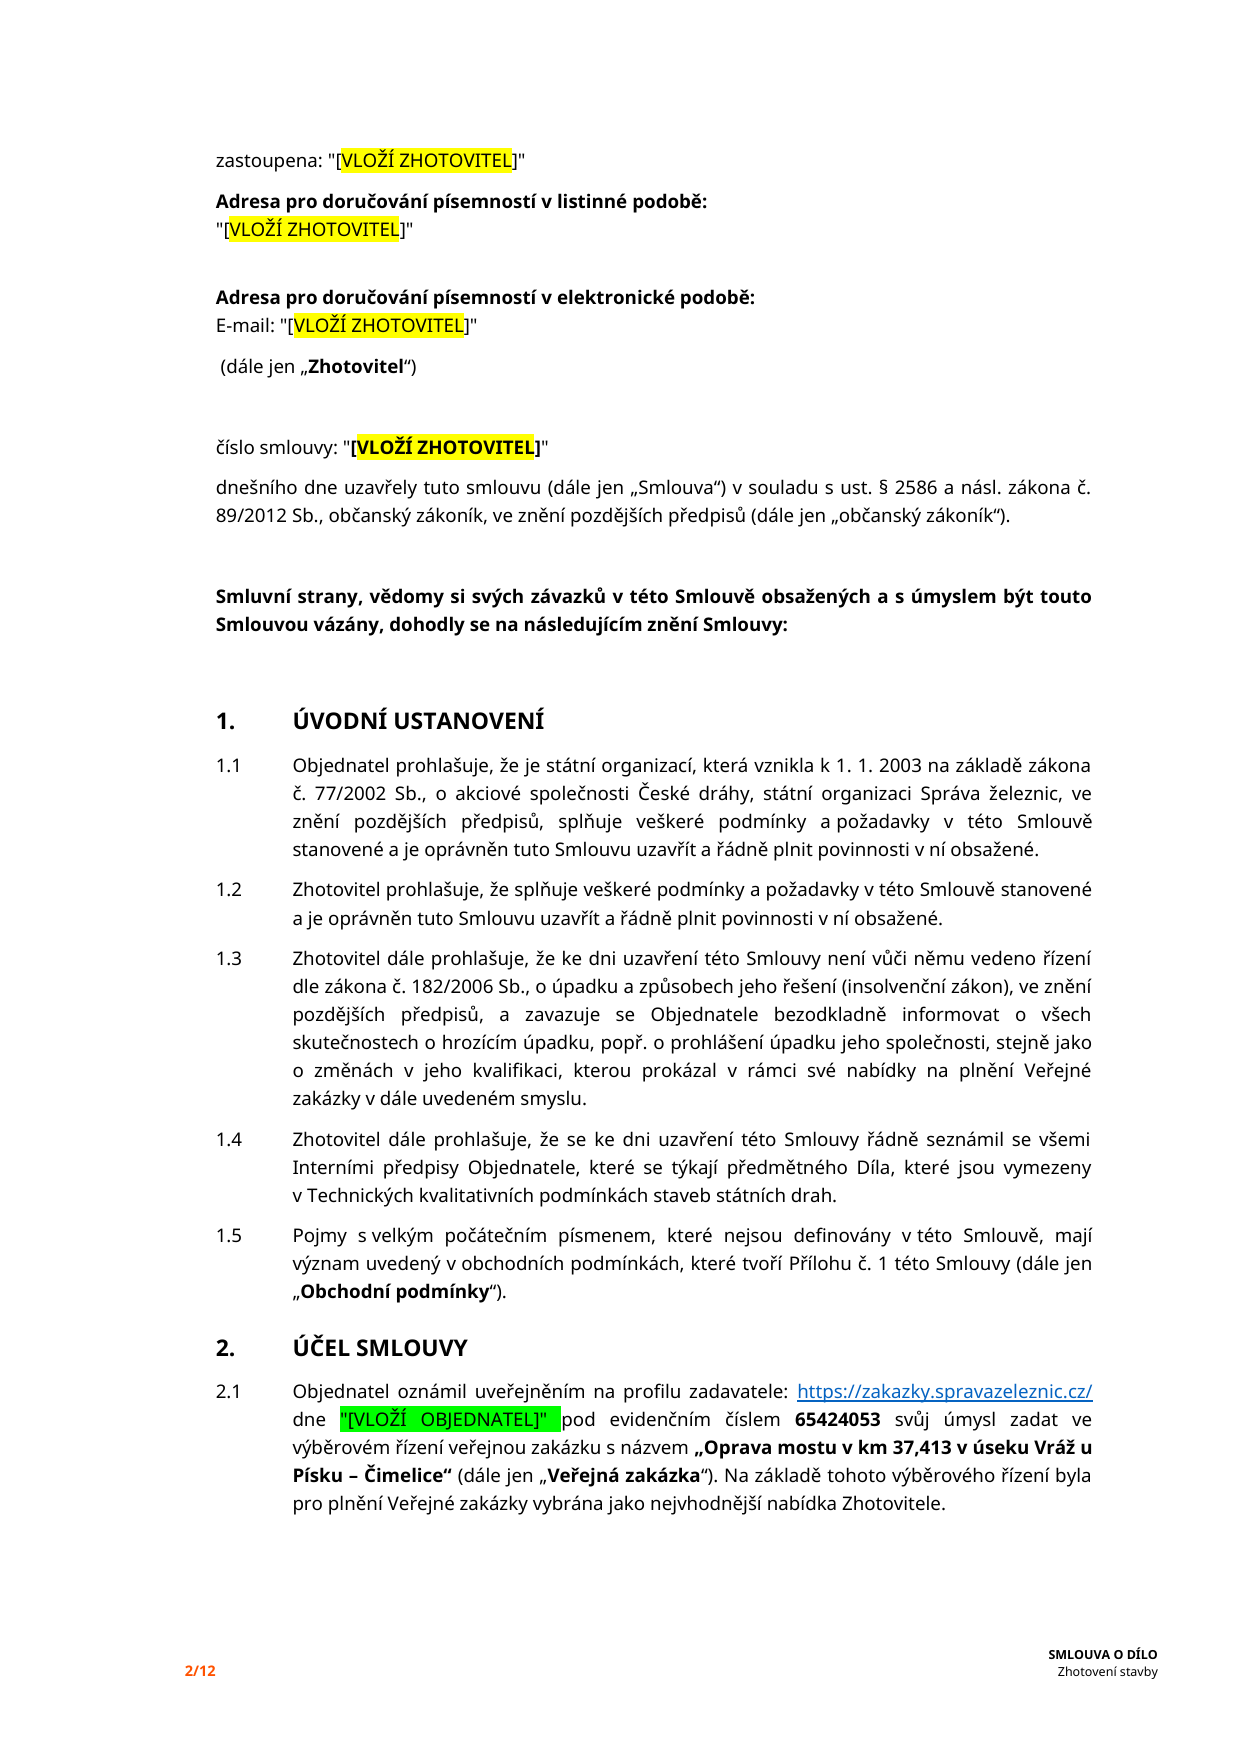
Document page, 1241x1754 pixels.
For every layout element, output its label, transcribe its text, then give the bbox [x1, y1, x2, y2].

text Zhotovitel prohlašuje, že splňuje veškeré podmínky a požadavky v této Smlouvě stanovené a je oprávněn tuto Smlouvu uzavřít a řádně plnit povinnosti v ní obsažené. [216, 877, 1093, 930]
text ÚČEL SMLOUVY [216, 1332, 1093, 1363]
text ÚVODNÍ USTANOVENÍ [216, 705, 1093, 737]
text zastoupena: "[VLOŽÍ ZHOTOVITEL]" [216, 147, 1093, 173]
text Pojmy s velkým počátečním písmenem, které nejsou definovány v této Smlouvě, mají význam uvedený v obchodních podmínkách, které tvoří Přílohu č. 1 této Smlouvy (dále jen „Obchodní podmínky“). [216, 1222, 1093, 1304]
text číslo smlouvy: "[VLOŽÍ ZHOTOVITEL]" [216, 434, 357, 460]
text dnešního dne uzavřely tuto smlouvu (dále jen „Smlouva“) v souladu s ust. § 2586 a násl. zákona č. 89/2012 Sb., občanský zákoník, ve znění pozdějších předpisů (dále jen „občanský zákoník“). [216, 475, 1093, 528]
text E-mail: "[VLOŽÍ ZHOTOVITEL]" [464, 313, 1093, 338]
text Objednatel oznámil uveřejněním na profilu zadavatele: https://zakazky.spravazeleznic.cz/ dne pod evidenčním číslem 65424053 svůj úmysl zadat ve výběrovém řízení veřejnou zakázku s názvem „Oprava mostu v km 37,413 v úseku Vráž u Písku – Čimelice“ (dále jen „Veřejná zakázka“). Na základě tohoto výběrového řízení byla pro plnění Veřejné zakázky vybrána jako nejvhodnější nabídka Zhotovitele. [216, 1378, 1093, 1516]
text Objednatel prohlašuje, že je státní organizací, která vznikla k 1. 1. 2003 na základě zákona č. 77/2002 Sb., o akciové společnosti České dráhy, státní organizaci Správa železnic, ve znění pozdějších předpisů, splňuje veškeré podmínky a požadavky v této Smlouvě stanovené a je oprávněn tuto Smlouvu uzavřít a řádně plnit povinnosti v ní obsažené. [216, 752, 1093, 862]
text Adresa pro doručování písemností v elektronické podobě: [216, 284, 1093, 310]
text "[VLOŽÍ ZHOTOVITEL]" [399, 216, 1093, 242]
text E-mail: "[VLOŽÍ ZHOTOVITEL]" [216, 313, 294, 338]
text Zhotovitel dále prohlašuje, že ke dni uzavření této Smlouvy není vůči němu vedeno řízení dle zákona č. 182/2006 Sb., o úpadku a způsobech jeho řešení (insolvenční zákon), ve znění pozdějších předpisů, a zavazuje se Objednatele bezodkladně informovat o všech skutečnostech o hrozícím úpadku, popř. o prohlášení úpadku jeho společnosti, stejně jako o změnách v jeho kvalifikaci, kterou prokázal v rámci své nabídky na plnění Veřejné zakázky v dále uvedeném smyslu. [216, 945, 1093, 1111]
text Zhotovitel dále prohlašuje, že se ke dni uzavření této Smlouvy řádně seznámil se všemi Interními předpisy Objednatele, které se týkají předmětného Díla, které jsou vymezeny v Technických kvalitativních podmínkách staveb státních drah. [216, 1126, 1093, 1207]
text (dále jen „Zhotovitel“) [216, 353, 1093, 379]
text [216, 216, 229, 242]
text číslo smlouvy: "[VLOŽÍ ZHOTOVITEL]" [534, 434, 1093, 460]
text Smluvní strany, vědomy si svých závazků v této Smlouvě obsažených a s úmyslem být touto Smlouvou vázány, dohodly se na následujícím znění Smlouvy: [216, 584, 1093, 637]
text Adresa pro doručování písemností v listinné podobě: [216, 188, 1093, 213]
